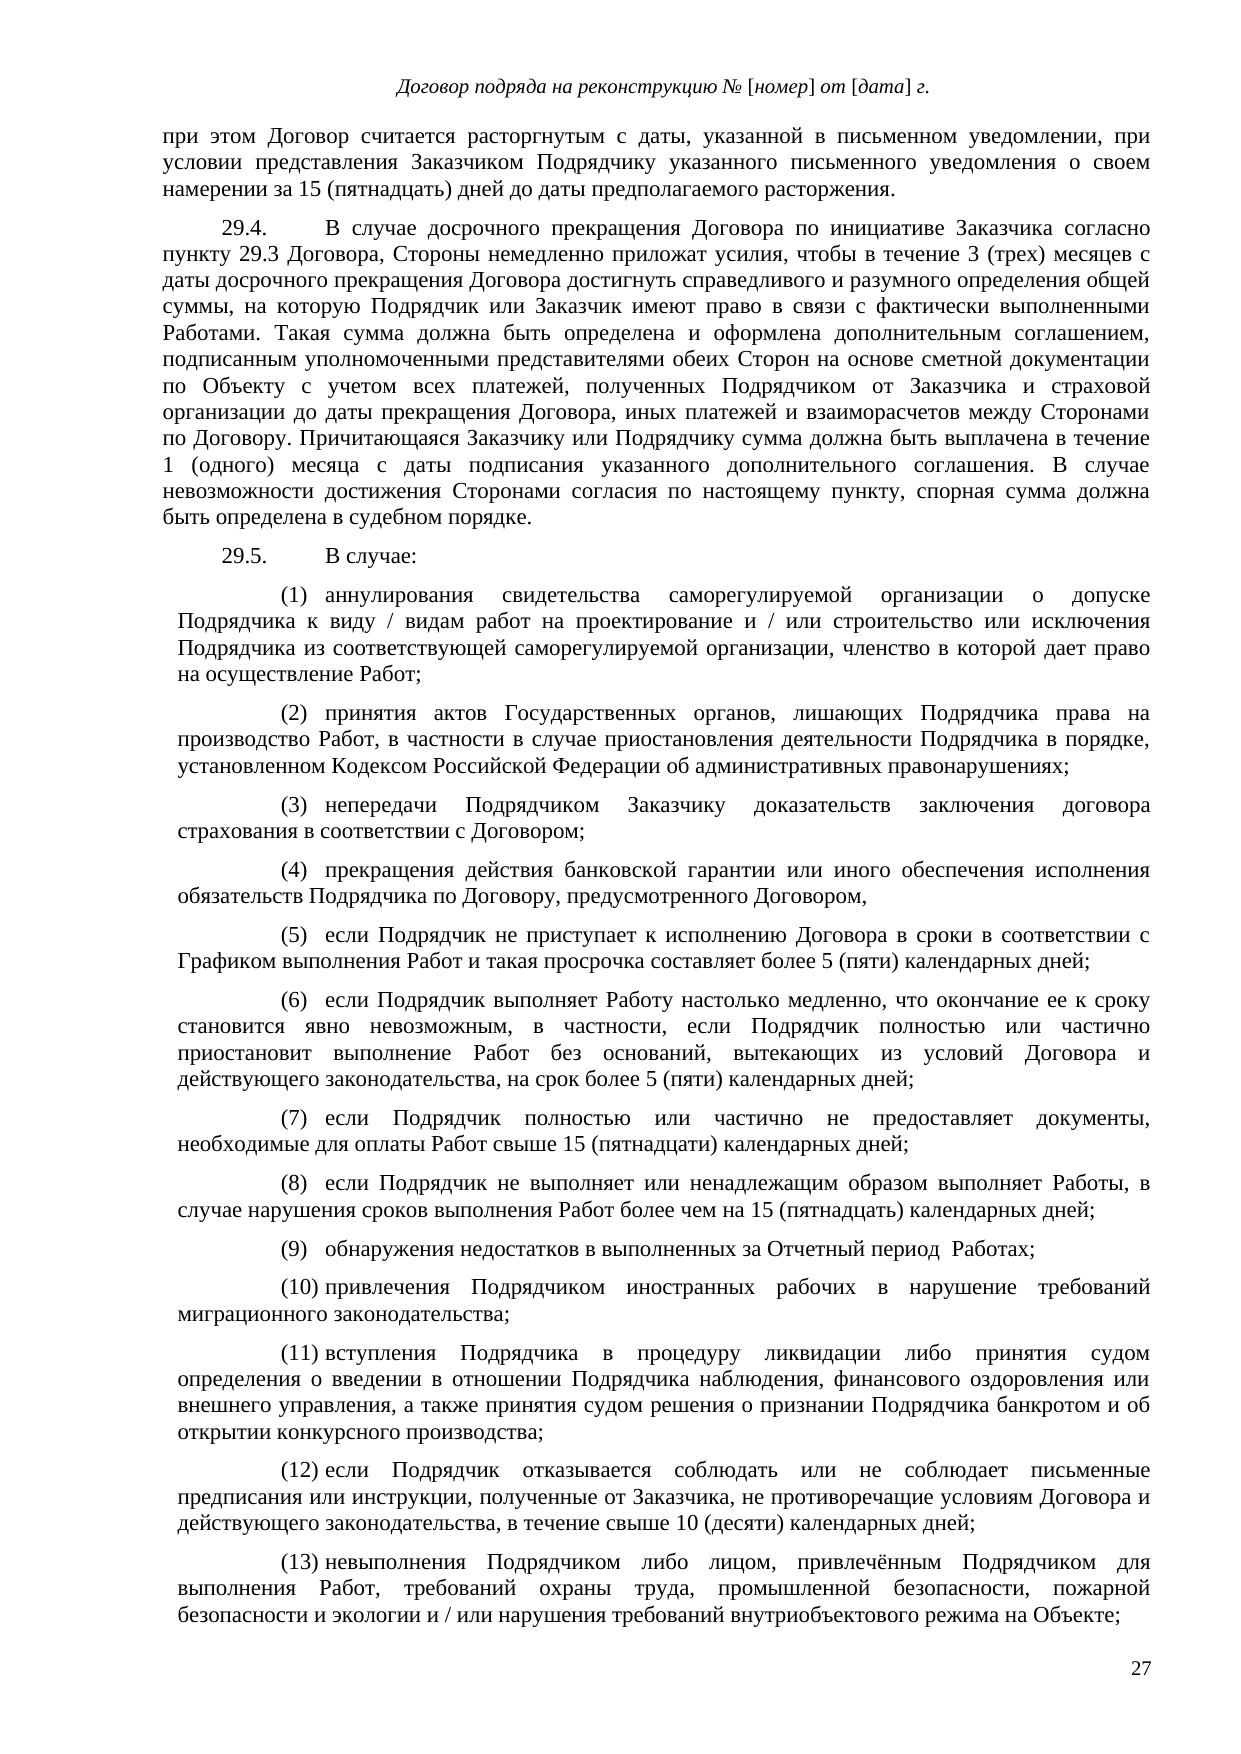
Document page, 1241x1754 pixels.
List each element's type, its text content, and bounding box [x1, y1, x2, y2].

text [162, 122, 1152, 201]
text невыполнения Подрядчиком либо лицом, привлечённым Подрядчиком для выполнения Работ, требований охраны труда, промышленной безопасности, пожарной безопасности и экологии и / или нарушения требований внутриобъектового режима на Объекте; [177, 1548, 1152, 1627]
text В случае досрочного прекращения Договора по инициативе Заказчика согласно пункту 29.3 Договора, Стороны немедленно приложат усилия, чтобы в течение 3 (трех) месяцев с даты досрочного прекращения Договора достигнуть справедливого и разумного определения общей суммы, на которую Подрядчик или Заказчик имеют право в связи с фактически выполненными Работами. Такая сумма должна быть определена и оформлена дополнительным соглашением, подписанным уполномоченными представителями обеих Сторон на основе сметной документации по Объекту с учетом всех платежей, полученных Подрядчиком от Заказчика и страховой организации до даты прекращения Договора, иных платежей и взаиморасчетов между Сторонами по Договору. Причитающаяся Заказчику или Подрядчику сумма должна быть выплачена в течение 1 (одного) месяца с даты подписания указанного дополнительного соглашения. В случае невозможности достижения Сторонами согласия по настоящему пункту, спорная сумма должна быть определена в судебном порядке. [162, 213, 1152, 530]
text вступления Подрядчика в процедуру ликвидации либо принятия судом определения о введении в отношении Подрядчика наблюдения, финансового оздоровления или внешнего управления, а также принятия судом решения о признании Подрядчика банкротом и об открытии конкурсного производства; [177, 1339, 1152, 1444]
text если Подрядчик не приступает к исполнению Договора в сроки в соответствии с Графиком выполнения Работ и такая просрочка составляет более 5 (пяти) календарных дней; [177, 921, 1152, 974]
text принятия актов Государственных органов, лишающих Подрядчика права на производство Работ, в частности в случае приостановления деятельности Подрядчика в порядке, установленном Кодексом Российской Федерации об административных правонарушениях; [177, 699, 1152, 778]
text если Подрядчик отказывается соблюдать или не соблюдает письменные предписания или инструкции, полученные от Заказчика, не противоречащие условиям Договора и действующего законодательства, в течение свыше 10 (десяти) календарных дней; [177, 1457, 1152, 1536]
text если Подрядчик выполняет Работу настолько медленно, что окончание ее к сроку становится явно невозможным, в частности, если Подрядчик полностью или частично приостановит выполнение Работ без оснований, вытекающих из условий Договора и действующего законодательства, на срок более 5 (пяти) календарных дней; [177, 986, 1152, 1092]
text если Подрядчик не выполняет или ненадлежащим образом выполняет Работы, в случае нарушения сроков выполнения Работ более чем на 15 (пятнадцать) календарных дней; [177, 1169, 1152, 1222]
text В случае: [162, 542, 1152, 569]
text прекращения действия банковской гарантии или иного обеспечения исполнения обязательств Подрядчика по Договору, предусмотренного Договором, [177, 856, 1152, 908]
text если Подрядчик полностью или частично не предоставляет документы, необходимые для оплаты Работ свыше 15 (пятнадцати) календарных дней; [177, 1104, 1152, 1157]
text обнаружения недостатков в выполненных за Отчетный период Работах; [177, 1234, 1152, 1261]
text непередачи Подрядчиком Заказчику доказательств заключения договора страхования в соответствии с Договором; [177, 791, 1152, 843]
text аннулирования свидетельства саморегулируемой организации о допуске Подрядчика к виду / видам работ на проектирование и / или строительство или исключения Подрядчика из соответствующей саморегулируемой организации, членство в которой дает право на осуществление Работ; [177, 581, 1152, 687]
text привлечения Подрядчиком иностранных рабочих в нарушение требований миграционного законодательства; [177, 1273, 1152, 1326]
